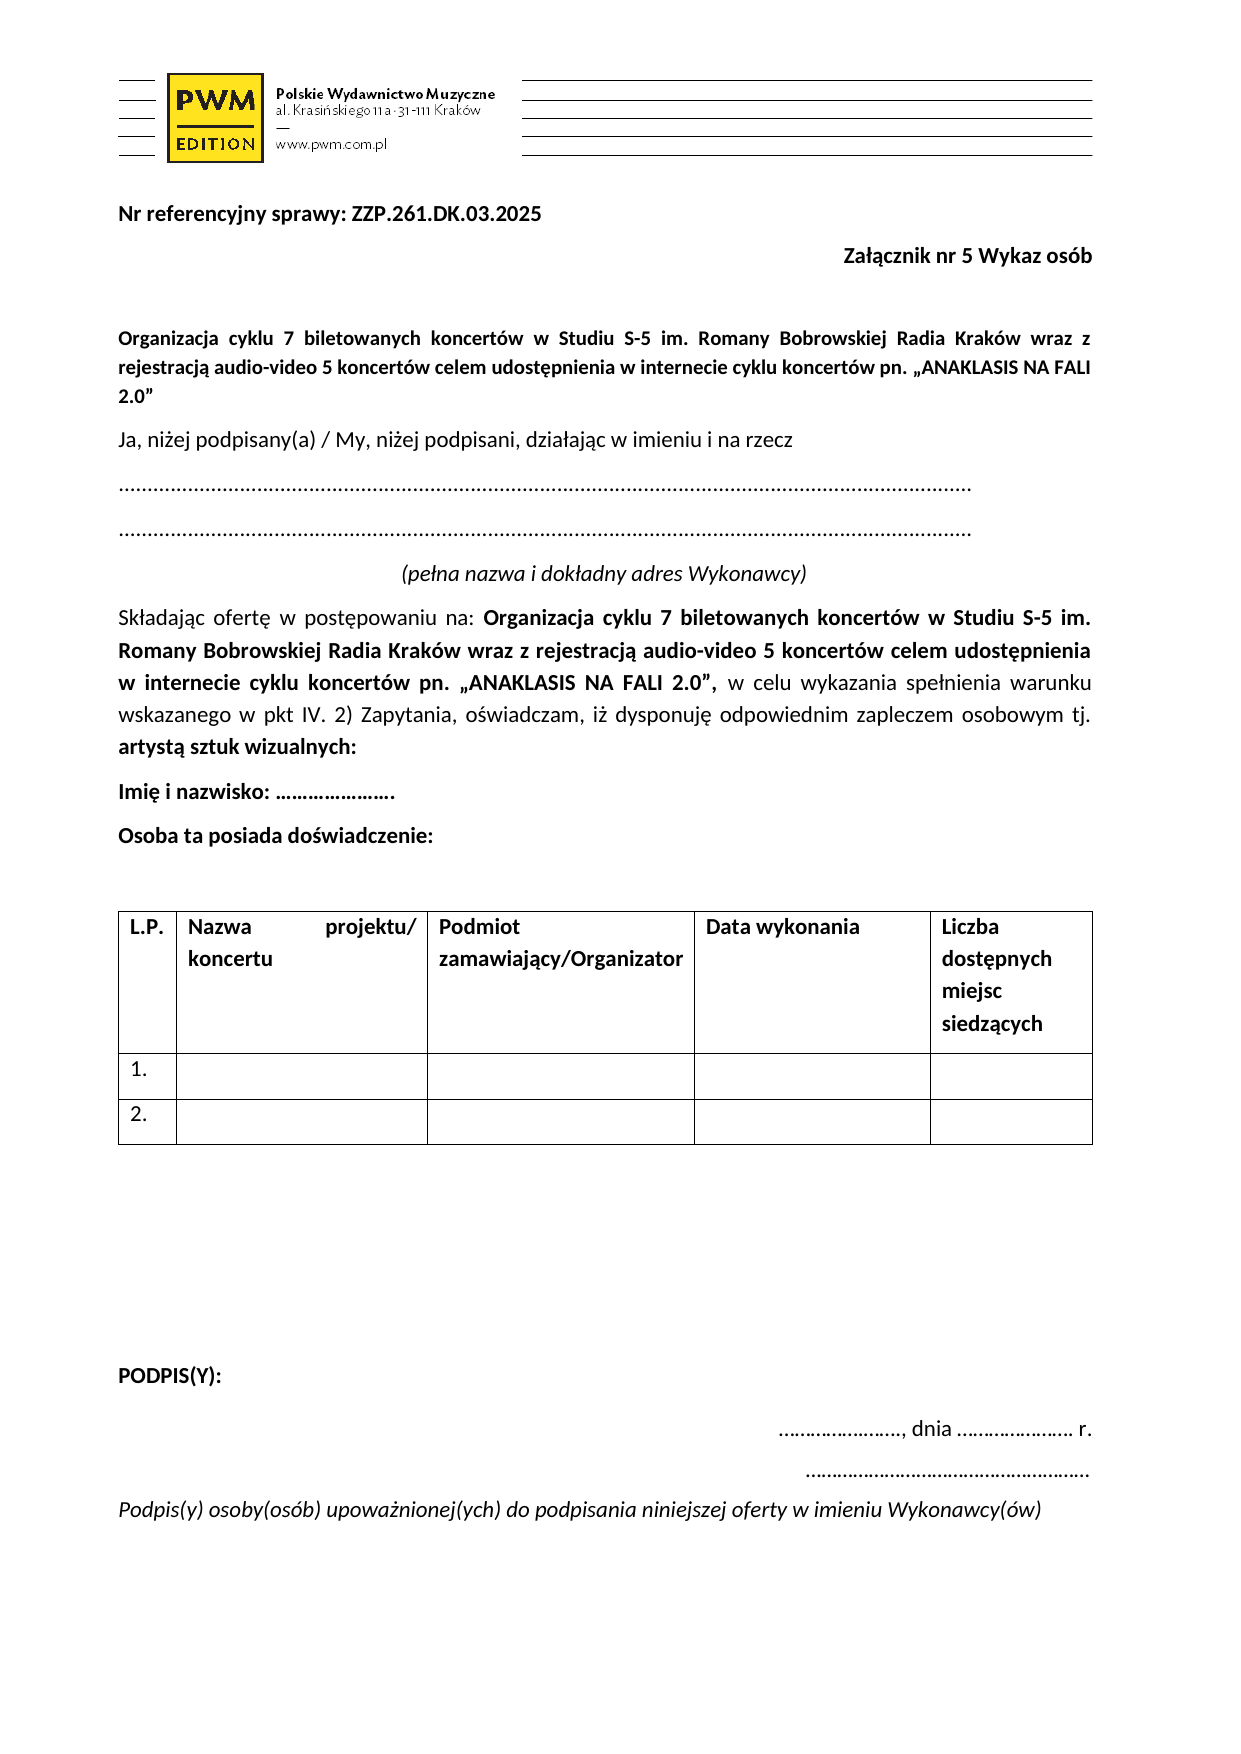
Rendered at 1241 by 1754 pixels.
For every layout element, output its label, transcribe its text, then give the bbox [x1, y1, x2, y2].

text …………….……., dnia …………………. r. [118, 1414, 1093, 1442]
table_cell [695, 1100, 930, 1144]
text Ja, niżej podpisany(a) / My, niżej podpisani, działając w imieniu i na rzecz [118, 425, 1093, 453]
table_cell [931, 1054, 1092, 1098]
table_header L.P. [119, 912, 176, 1053]
table_header Podmiot zamawiający/Organizator [428, 912, 694, 1053]
text ……………………………………………… [118, 1455, 1093, 1483]
text Organizacja cyklu 7 biletowanych koncertów w Studiu S-5 im. Romany Bobrowskiej Radia Kraków wraz z rejestracją audio-video 5 koncertów celem udostępnienia w internecie cyklu koncertów pn. „ANAKLASIS NA FALI 2.0” [118, 325, 1093, 408]
text PODPIS(Y): [118, 1361, 1093, 1389]
table_cell [931, 1100, 1092, 1144]
table_cell [428, 1100, 694, 1144]
text Składając ofertę w postępowaniu na: Organizacja cyklu 7 biletowanych koncertów w Studiu S-5 im. Romany Bobrowskiej Radia Kraków wraz z rejestracją audio-video 5 koncertów celem udostępnienia w internecie cyklu koncertów pn. „ANAKLASIS NA FALI 2.0”, w celu wykazania spełnienia warunku wskazanego w pkt IV. 2) Zapytania, oświadczam, iż dysponuję odpowiednim zapleczem osobowym tj. artystą sztuk wizualnych: [118, 603, 1093, 760]
table_cell 2. [119, 1100, 176, 1144]
table_header Data wykonania [695, 912, 930, 1053]
table_cell [428, 1054, 694, 1098]
table_cell [695, 1054, 930, 1098]
table_cell 1. [119, 1054, 176, 1098]
text Załącznik nr 5 Wykaz osób [118, 241, 1093, 269]
table_header Nazwa projektu/ koncertu [177, 912, 427, 1053]
text Podpis(y) osoby(osób) upoważnionej(ych) do podpisania niniejszej oferty w imieniu Wykonawcy(ów) [118, 1496, 1093, 1523]
table_cell [177, 1100, 427, 1144]
text Nr referencyjny sprawy: ZZP.261.DK.03.2025 [118, 199, 1093, 227]
table_cell [177, 1054, 427, 1098]
text Osoba ta posiada doświadczenie: [118, 822, 1093, 850]
text .................................................................................................................................................... [118, 514, 1093, 542]
table_header Liczba dostępnych miejsc siedzących [931, 912, 1092, 1053]
picture [118, 73, 1093, 163]
text Imię i nazwisko: …………………. [118, 777, 1093, 805]
text (pełna nazwa i dokładny adres Wykonawcy) [118, 559, 1093, 587]
text .................................................................................................................................................... [118, 469, 1093, 497]
